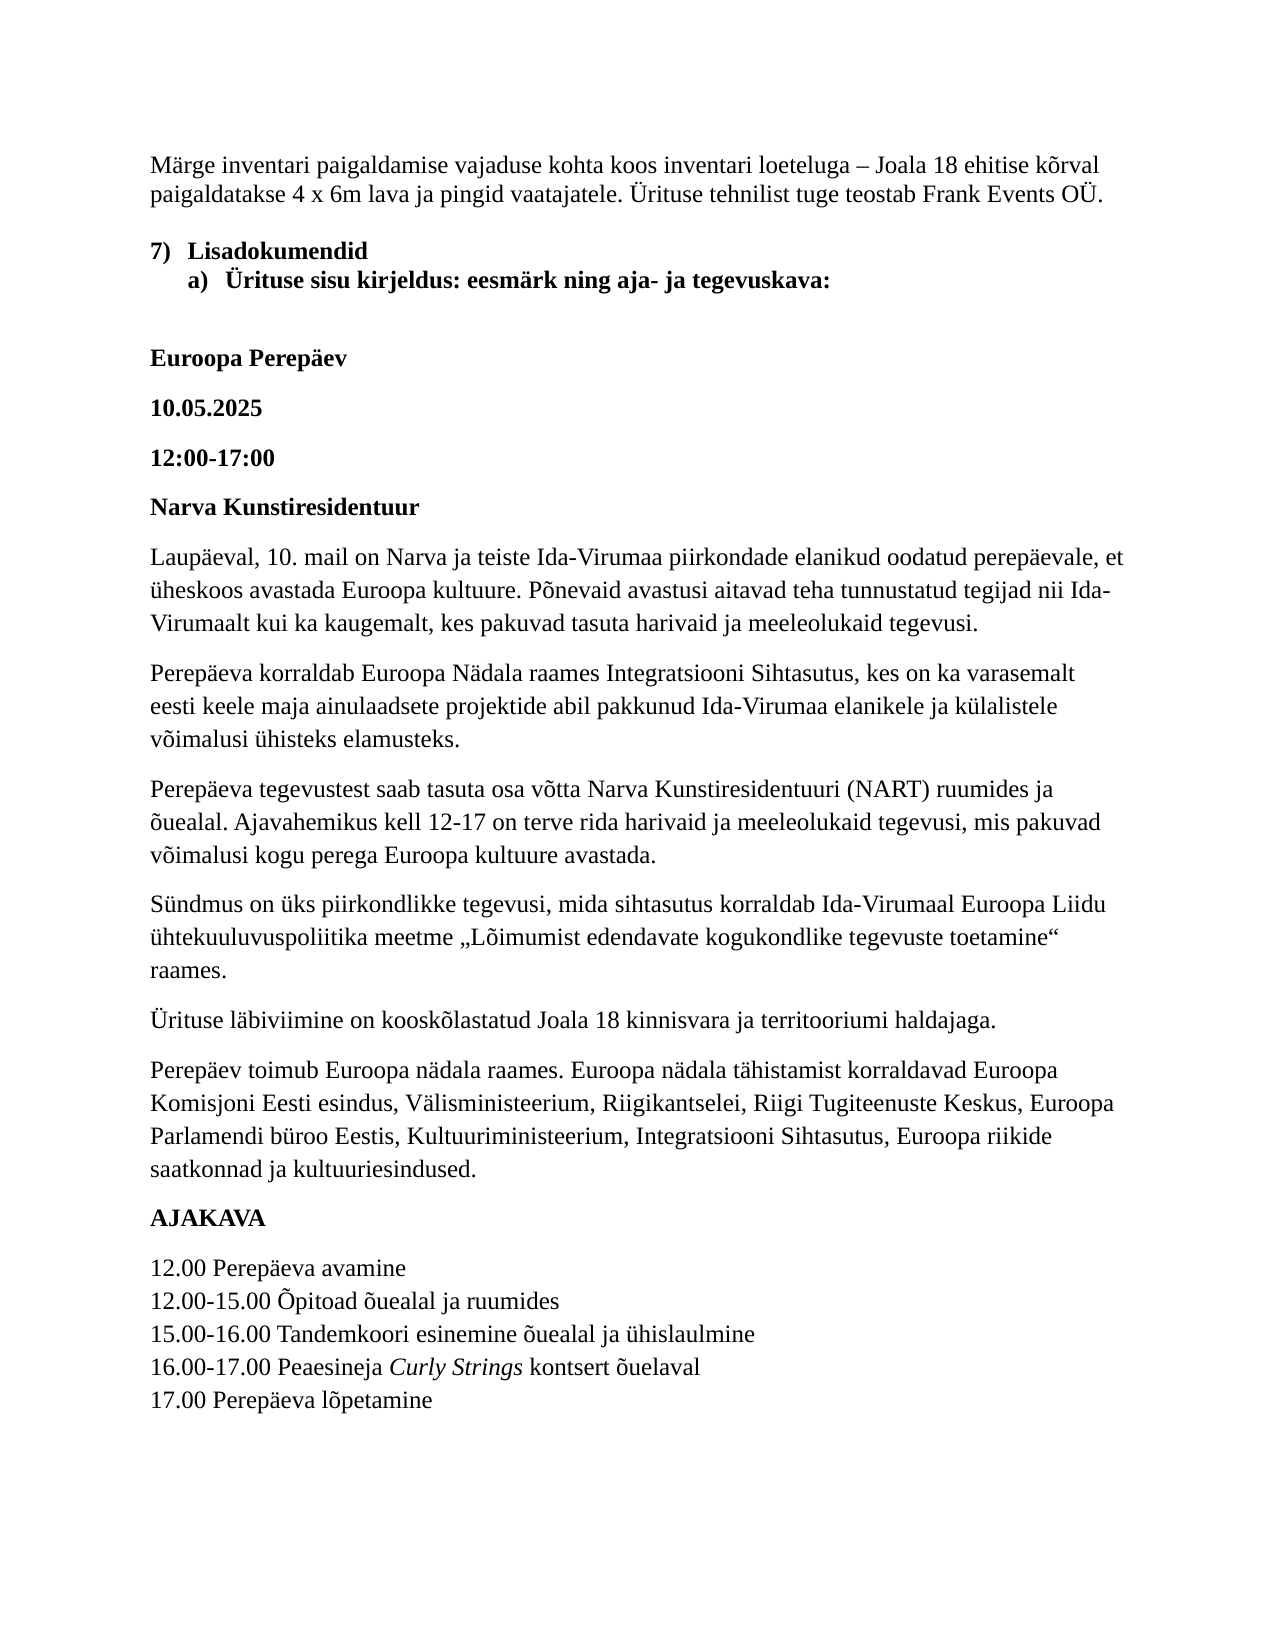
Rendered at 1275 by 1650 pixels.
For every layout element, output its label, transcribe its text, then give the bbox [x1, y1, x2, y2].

text AJAKAVA [150, 1203, 1125, 1232]
text Märge inventari paigaldamise vajaduse kohta koos inventari loeteluga – Joala 18 ehitise kõrval paigaldatakse 4 x 6m lava ja pingid vaatajatele. Ürituse tehnilist tuge teostab Frank Events OÜ. [150, 150, 1125, 207]
text 10.05.2025 [150, 393, 1125, 422]
text Laupäeval, 10. mail on Narva ja teiste Ida-Virumaa piirkondade elanikud oodatud perepäevale, et üheskoos avastada Euroopa kultuure. Põnevaid avastusi aitavad teha tunnustatud tegijad nii Ida-Virumaalt kui ka kaugemalt, kes pakuvad tasuta harivaid ja meeleolukaid tegevusi. [150, 542, 1125, 637]
text 12:00-17:00 [150, 443, 1125, 472]
text Perepäev toimub Euroopa nädala raames. Euroopa nädala tähistamist korraldavad Euroopa Komisjoni Eesti esindus, Välisministeerium, Riigikantselei, Riigi Tugiteenuste Keskus, Euroopa Parlamendi büroo Eestis, Kultuuriministeerium, Integratsiooni Sihtasutus, Euroopa riikide saatkonnad ja kultuuriesindused. [150, 1055, 1125, 1183]
list Ürituse sisu kirjeldus: eesmärk ning aja- ja tegevuskava: [187, 265, 1125, 294]
text Narva Kunstiresidentuur [150, 492, 1125, 521]
text Euroopa Perepäev [150, 343, 1125, 372]
text Perepäeva korraldab Euroopa Nädala raames Integratsiooni Sihtasutus, kes on ka varasemalt eesti keele maja ainulaadsete projektide abil pakkunud Ida-Virumaa elanikele ja külalistele võimalusi ühisteks elamusteks. [150, 658, 1125, 753]
list Lisadokumendid [150, 236, 1125, 265]
text 12.00 Perepäeva avamine 12.00-15.00 Õpitoad õuealal ja ruumides 15.00-16.00 Tandemkoori esinemine õuealal ja ühislaulmine 16.00-17.00 Peaesineja Curly Strings kontsert õuelaval 17.00 Perepäeva lõpetamine [150, 1253, 1125, 1414]
text Sündmus on üks piirkondlikke tegevusi, mida sihtasutus korraldab Ida-Virumaal Euroopa Liidu ühtekuuluvuspoliitika meetme „Lõimumist edendavate kogukondlike tegevuste toetamine“ raames. [150, 889, 1125, 984]
text Ürituse läbiviimine on kooskõlastatud Joala 18 kinnisvara ja territooriumi haldajaga. [150, 1005, 1125, 1034]
text Perepäeva tegevustest saab tasuta osa võtta Narva Kunstiresidentuuri (NART) ruumides ja õuealal. Ajavahemikus kell 12-17 on terve rida harivaid ja meeleolukaid tegevusi, mis pakuvad võimalusi kogu perega Euroopa kultuure avastada. [150, 774, 1125, 868]
